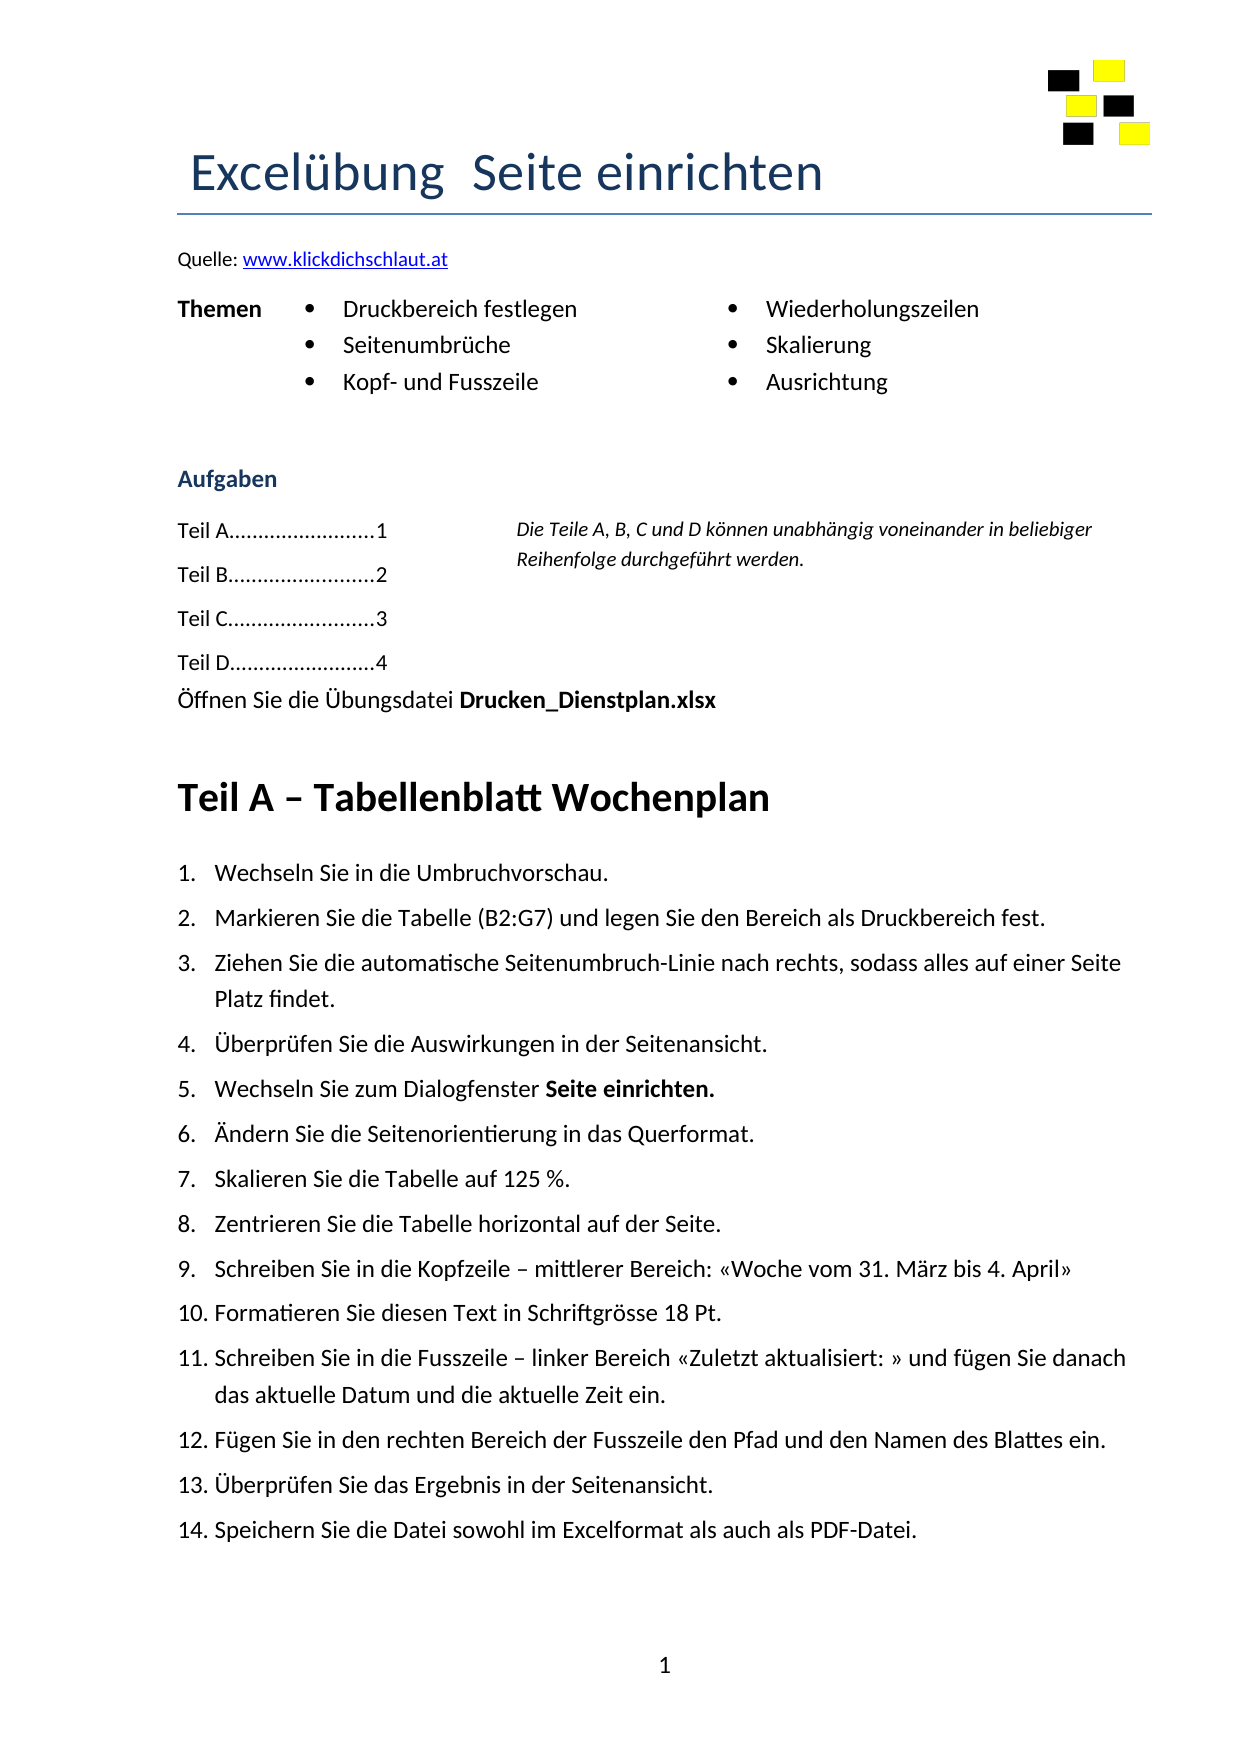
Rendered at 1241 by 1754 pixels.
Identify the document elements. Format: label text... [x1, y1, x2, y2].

table_header Wiederholungszeilen Skalierung Ausrichtung [728, 285, 1152, 425]
table_header Teil A 1 Teil B 2 Teil C 3 Teil D 4 [177, 508, 516, 676]
list Überprüfen Sie das Ergebnis in der Seitenansicht. [177, 1469, 1152, 1499]
picture [1047, 59, 1151, 154]
list Fügen Sie in den rechten Bereich der Fusszeile den Pfad und den Namen des Blattes ein. [177, 1424, 1152, 1454]
text Quelle: www.klickdichschlaut.at [177, 246, 1152, 271]
text Öffnen Sie die Übungsdatei Drucken_Dienstplan.xlsx [177, 684, 1152, 715]
list Speichern Sie die Datei sowohl im Excelformat als auch als PDF-Datei. [177, 1514, 1152, 1544]
list Wechseln Sie zum Dialogfenster Seite einrichten. [177, 1073, 1152, 1104]
subtitle Aufgaben [177, 463, 1152, 493]
table_header Druckbereich festlegen Seitenumbrüche Kopf- und Fusszeile [305, 285, 728, 425]
list Formatieren Sie diesen Text in Schriftgrösse 18 Pt. [177, 1298, 1152, 1328]
list Zentrieren Sie die Tabelle horizontal auf der Seite. [177, 1208, 1152, 1238]
table_header Die Teile A, B, C und D können unabhängig voneinander in beliebiger Reihenfolge durchgeführt werden. [516, 508, 1151, 676]
list Skalieren Sie die Tabelle auf 125 %. [177, 1163, 1152, 1193]
list Ändern Sie die Seitenorientierung in das Querformat. [177, 1118, 1152, 1148]
list Überprüfen Sie die Auswirkungen in der Seitenansicht. [177, 1028, 1152, 1059]
subtitle Teil A – Tabellenblatt Wochenplan [177, 771, 1152, 822]
list Markieren Sie die Tabelle (B2:G7) und legen Sie den Bereich als Druckbereich fest. [177, 902, 1152, 932]
title Excelübung Seite einrichten [177, 138, 1152, 213]
list Ziehen Sie die automatische Seitenumbruch-Linie nach rechts, sodass alles auf einer Seite Platz findet. [177, 947, 1152, 1014]
list Schreiben Sie in die Kopfzeile – mittlerer Bereich: «Woche vom 31. März bis 4. April» [177, 1253, 1152, 1283]
list Schreiben Sie in die Fusszeile – linker Bereich «Zuletzt aktualisiert: » und fügen Sie danach das aktuelle Datum und die aktuelle Zeit ein. [177, 1342, 1152, 1409]
list Wechseln Sie in die Umbruchvorschau. [177, 857, 1152, 887]
table_header Themen [177, 285, 305, 425]
